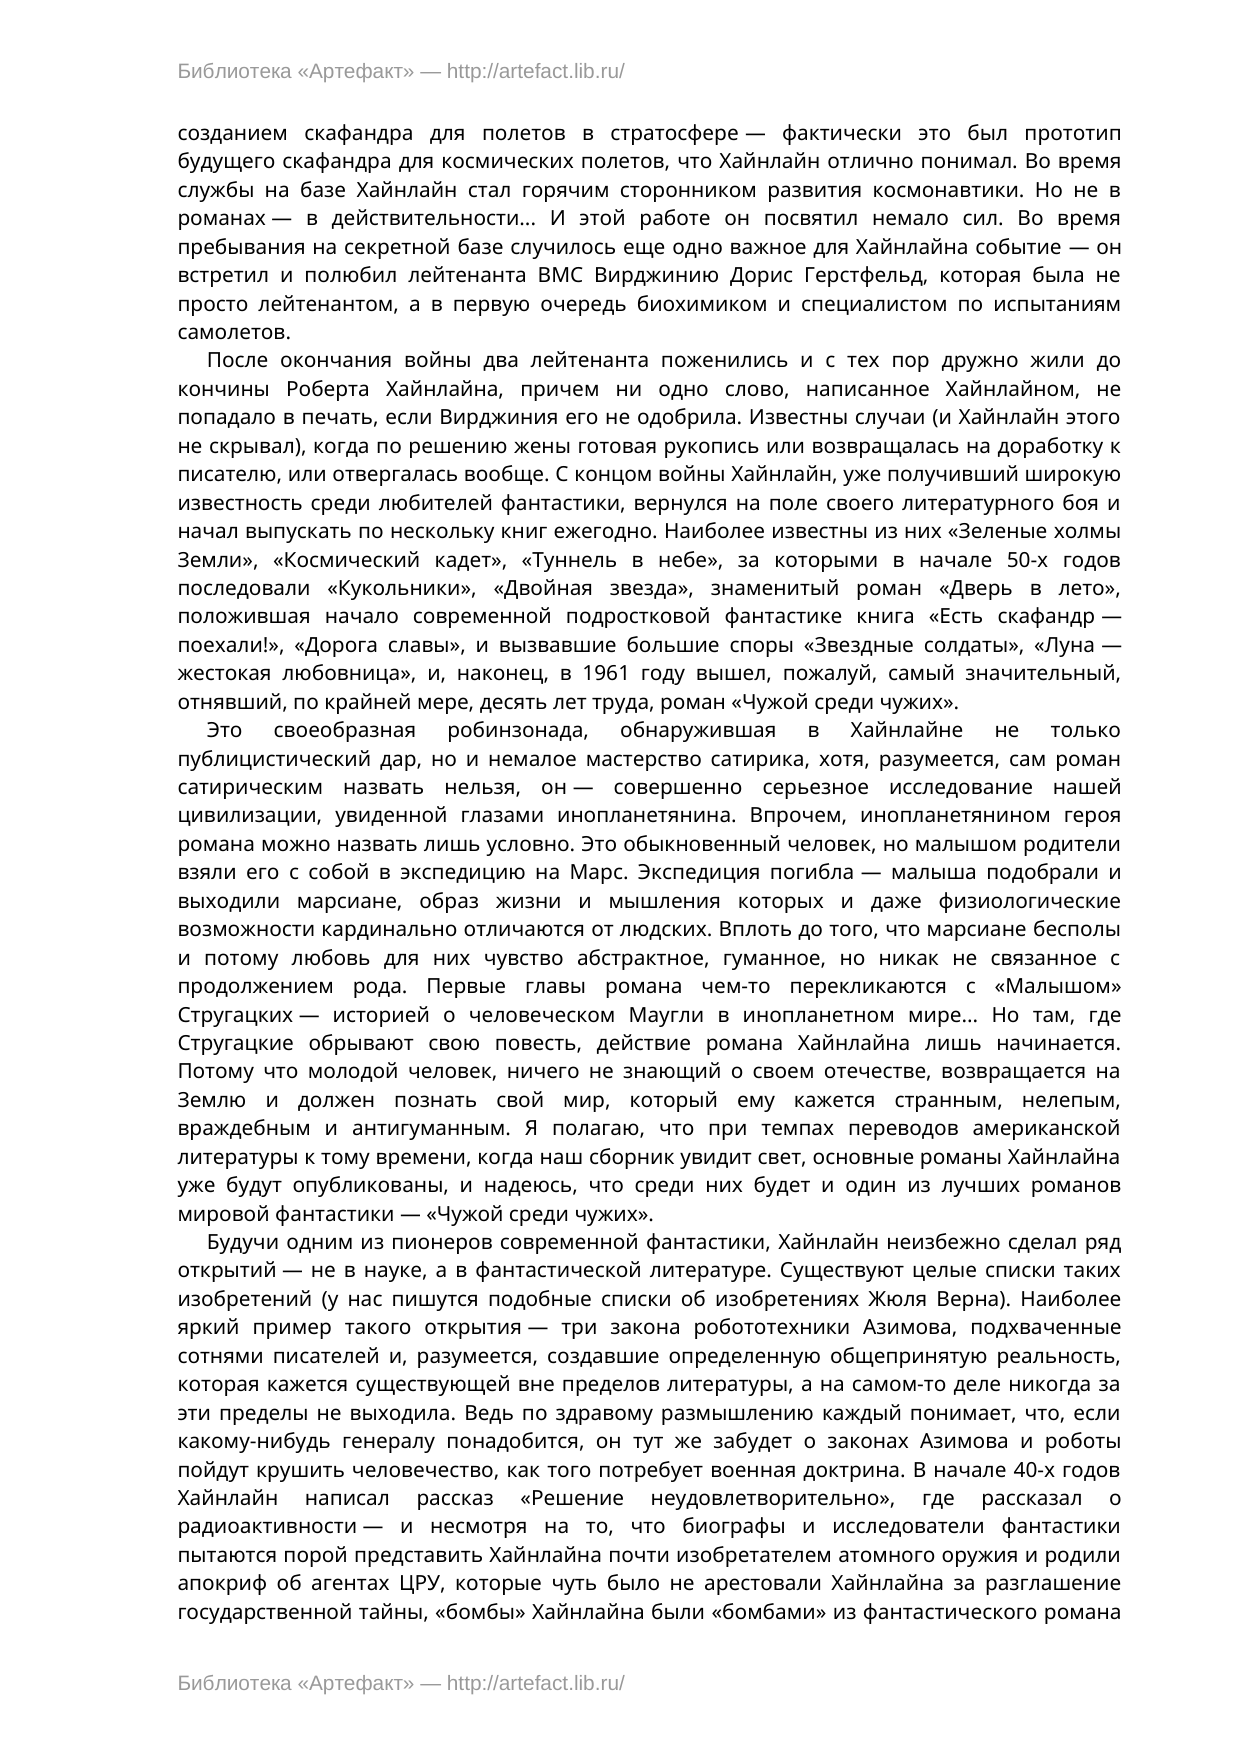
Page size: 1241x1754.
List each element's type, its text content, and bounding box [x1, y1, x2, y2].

text Это своеобразная робинзонада, обнаружившая в Хайнлайне не только публицистический дар, но и немалое мастерство сатирика, хотя, разумеется, сам роман сатирическим назвать нельзя, он — совершенно серьезное исследование нашей цивилизации, увиденной глазами инопланетянина. Впрочем, инопланетянином героя романа можно назвать лишь условно. Это обыкновенный человек, но малышом родители взяли его с собой в экспедицию на Марс. Экспедиция погибла — малыша подобрали и выходили марсиане, образ жизни и мышления которых и даже физиологические возможности кардинально отличаются от людских. Вплоть до того, что марсиане бесполы и потому любовь для них чувство абстрактное, гуманное, но никак не связанное с продолжением рода. Первые главы романа чем-то перекликаются с «Малышом» Стругацких — историей о человеческом Маугли в инопланетном мире... Но там, где Стругацкие обрывают свою повесть, действие романа Хайнлайна лишь начинается. Потому что молодой человек, ничего не знающий о своем отечестве, возвращается на Землю и должен познать свой мир, который ему кажется странным, нелепым, враждебным и антигуманным. Я полагаю, что при темпах переводов американской литературы к тому времени, когда наш сборник увидит свет, основные романы Хайнлайна уже будут опубликованы, и надеюсь, что среди них будет и один из лучших романов мировой фантастики — «Чужой среди чужих». [177, 715, 1122, 1227]
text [177, 118, 1122, 346]
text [177, 1227, 1122, 1625]
text После окончания войны два лейтенанта поженились и с тех пор дружно жили до кончины Роберта Хайнлайна, причем ни одно слово, написанное Хайнлайном, не попадало в печать, если Вирджиния его не одобрила. Известны случаи (и Хайнлайн этого не скрывал), когда по решению жены готовая рукопись или возвращалась на доработку к писателю, или отвергалась вообще. С концом войны Хайнлайн, уже получивший широкую известность среди любителей фантастики, вернулся на поле своего литературного боя и начал выпускать по нескольку книг ежегодно. Наиболее известны из них «Зеленые холмы Земли», «Космический кадет», «Туннель в небе», за которыми в начале 50-х годов последовали «Кукольники», «Двойная звезда», знаменитый роман «Дверь в лето», положившая начало современной подростковой фантастике книга «Есть скафандр — поехали!», «Дорога славы», и вызвавшие большие споры «Звездные солдаты», «Луна — жестокая любовница», и, наконец, в 1961 году вышел, пожалуй, самый значительный, отнявший, по крайней мере, десять лет труда, роман «Чужой среди чужих». [177, 346, 1122, 715]
